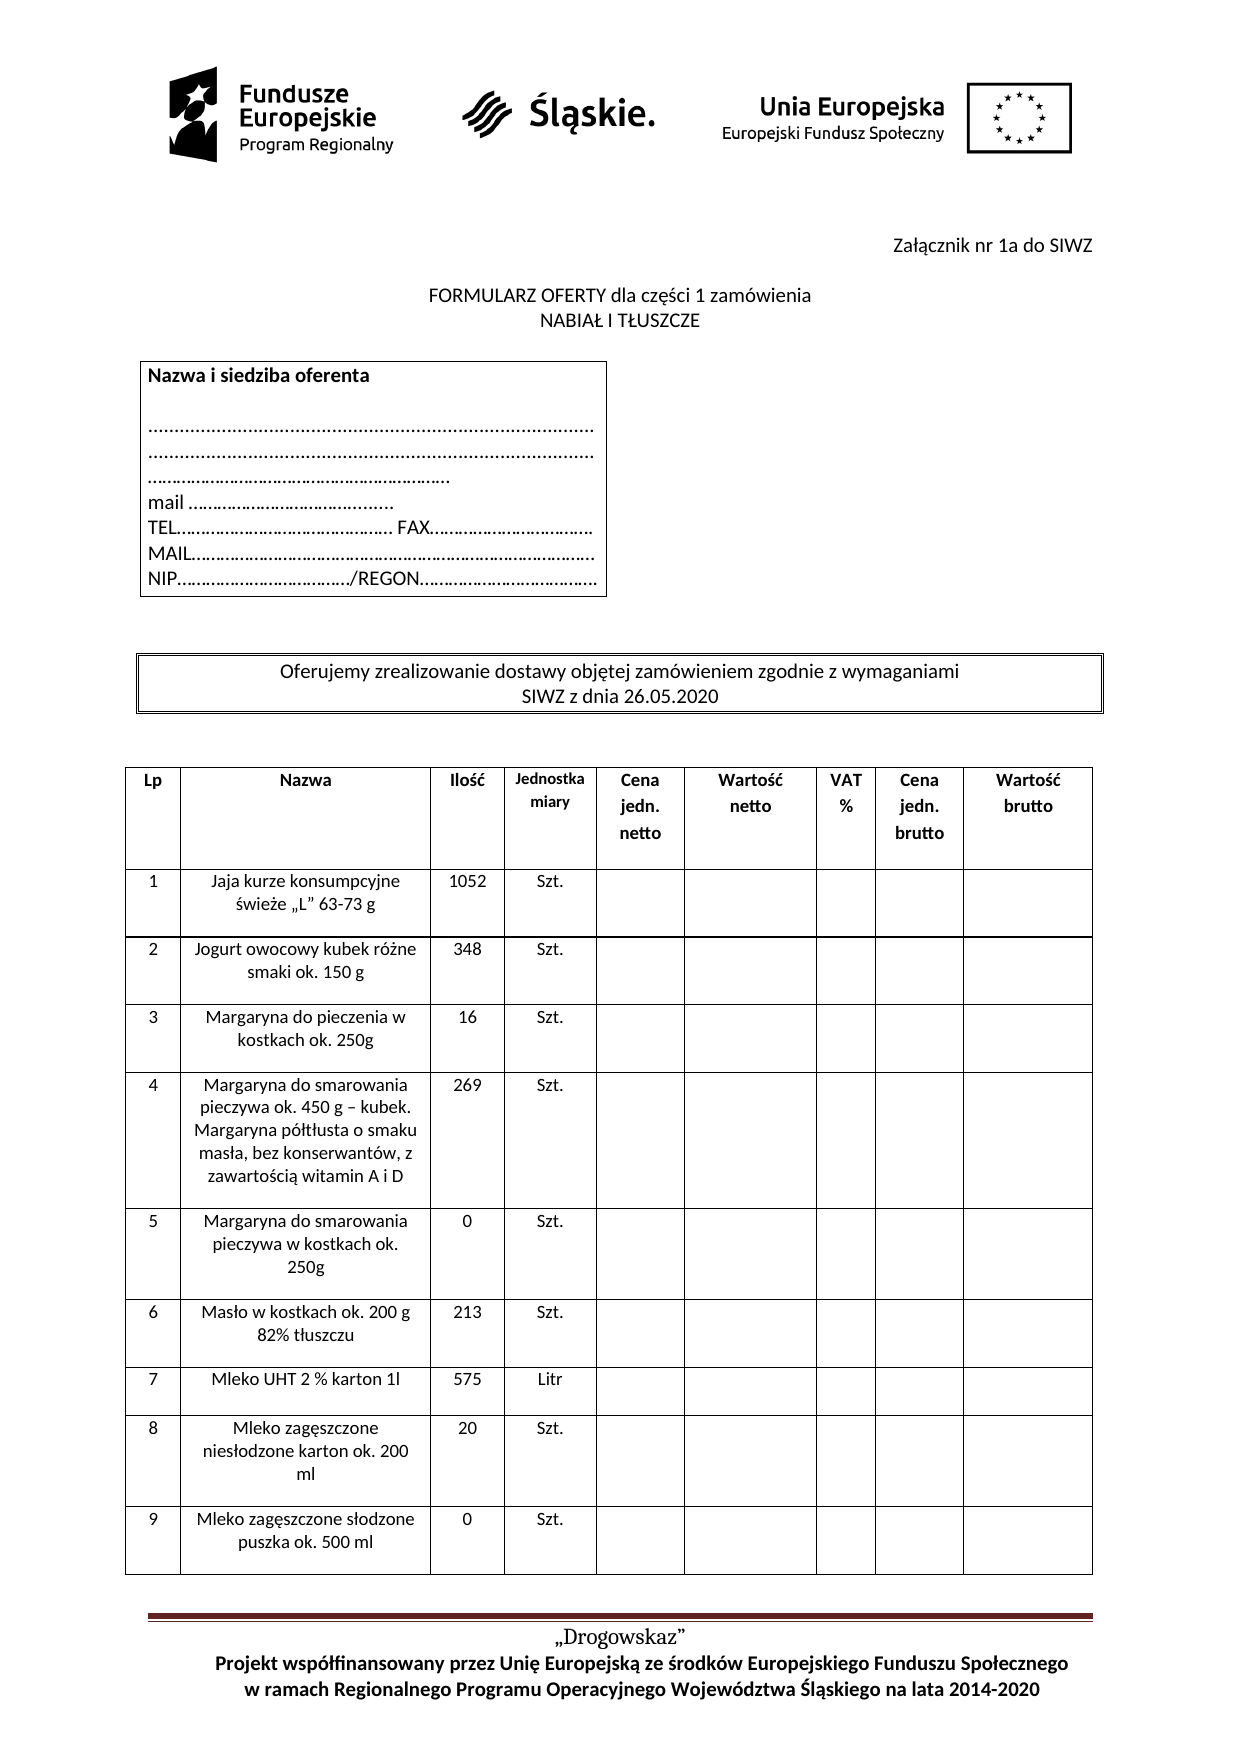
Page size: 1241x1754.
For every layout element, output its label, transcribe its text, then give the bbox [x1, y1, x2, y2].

text Oferujemy zrealizowanie dostawy objętej zamówieniem zgodnie z wymaganiami [139, 656, 1101, 678]
table_cell Szt. [505, 1507, 596, 1573]
table_cell 6 [126, 1300, 180, 1367]
table_cell Szt. [505, 1209, 596, 1299]
table_cell [964, 1416, 1092, 1506]
table_cell [597, 1209, 684, 1299]
table_cell 0 [431, 1209, 504, 1299]
table_cell [685, 1073, 816, 1208]
table_header Lp [126, 768, 180, 869]
table_cell Litr [505, 1368, 596, 1415]
table_cell [685, 1507, 816, 1573]
table_cell [876, 938, 963, 1004]
table_cell 16 [431, 1005, 504, 1072]
table_header Cena jedn. netto [597, 768, 684, 869]
table_cell Mleko zagęszczone niesłodzone karton ok. 200 ml [181, 1416, 430, 1506]
table_cell 348 [431, 938, 504, 1004]
table_cell Margaryna do pieczenia w kostkach ok. 250g [181, 1005, 430, 1072]
text SIWZ z dnia 26.05.2020 [139, 678, 1101, 711]
table_cell [876, 1300, 963, 1367]
table_cell [597, 1416, 684, 1506]
table_cell [597, 1073, 684, 1208]
table_cell 1052 [431, 870, 504, 936]
table_cell [876, 1368, 963, 1415]
table_cell [597, 870, 684, 936]
table_cell [685, 870, 816, 936]
table_cell [685, 1416, 816, 1506]
table_cell 9 [126, 1507, 180, 1573]
table_cell [685, 1300, 816, 1367]
table_header Jednostka miary [505, 768, 596, 869]
table_cell Mleko zagęszczone słodzone puszka ok. 500 ml [181, 1507, 430, 1573]
table_cell [964, 938, 1092, 1004]
table_cell [597, 1300, 684, 1367]
table_cell [817, 870, 875, 936]
table_cell [685, 1368, 816, 1415]
table_cell [685, 1005, 816, 1072]
table_cell Szt. [505, 1300, 596, 1367]
table_cell [876, 1507, 963, 1573]
table_cell Mleko UHT 2 % karton 1l [181, 1368, 430, 1415]
table_cell 8 [126, 1416, 180, 1506]
table_cell [817, 1300, 875, 1367]
table_header Cena jedn. brutto [876, 768, 963, 869]
table_cell [964, 1368, 1092, 1415]
table_header Ilość [431, 768, 504, 869]
table_header VAT % [817, 768, 875, 869]
table_cell [817, 1073, 875, 1208]
table_cell [817, 1209, 875, 1299]
table_cell [817, 1005, 875, 1072]
table_cell Margaryna do smarowania pieczywa ok. 450 g – kubek. Margaryna półtłusta o smaku masła, bez konserwantów, z zawartością witamin A i D [181, 1073, 430, 1208]
table_cell 7 [126, 1368, 180, 1415]
table_cell [817, 1368, 875, 1415]
table_cell [964, 1300, 1092, 1367]
table_cell [876, 1073, 963, 1208]
table_cell 3 [126, 1005, 180, 1072]
table_cell 213 [431, 1300, 504, 1367]
table_cell [876, 1209, 963, 1299]
table_cell [685, 1209, 816, 1299]
table_cell [597, 938, 684, 1004]
table_cell Jogurt owocowy kubek różne smaki ok. 150 g [181, 938, 430, 1004]
table_cell [685, 938, 816, 1004]
table_cell [817, 1416, 875, 1506]
table_cell [964, 870, 1092, 936]
text Załącznik nr 1a do SIWZ [148, 232, 1093, 257]
table_cell Margaryna do smarowania pieczywa w kostkach ok. 250g [181, 1209, 430, 1299]
table_header Wartość netto [685, 768, 816, 869]
table_cell [964, 1005, 1092, 1072]
table_header Nazwa i siedziba oferenta ..................................................................................... ..................................................................................... ……………………………………………………… mail ……………………………......... TEL……………………………………… FAX……………………………. MAIL………………………………………………………………………… NIP………………………………/REGON………………………………. [141, 362, 606, 596]
table_cell [817, 938, 875, 1004]
table_cell 575 [431, 1368, 504, 1415]
table_header Nazwa [181, 768, 430, 869]
table_cell [876, 1005, 963, 1072]
table_cell Masło w kostkach ok. 200 g 82% tłuszczu [181, 1300, 430, 1367]
table_cell Szt. [505, 1005, 596, 1072]
picture [147, 44, 1094, 184]
text FORMULARZ OFERTY dla części 1 zamówienia [148, 282, 1093, 307]
table_cell 269 [431, 1073, 504, 1208]
table_cell Szt. [505, 1416, 596, 1506]
table_cell [597, 1368, 684, 1415]
table_cell 20 [431, 1416, 504, 1506]
table_cell [876, 1416, 963, 1506]
table_header Wartość brutto [964, 768, 1092, 869]
table_cell [876, 870, 963, 936]
table_cell Szt. [505, 938, 596, 1004]
table_cell [964, 1073, 1092, 1208]
table_cell [597, 1507, 684, 1573]
table_cell [597, 1005, 684, 1072]
table_cell Szt. [505, 1073, 596, 1208]
text NABIAŁ I TŁUSZCZE [148, 307, 1093, 333]
table_cell [964, 1507, 1092, 1573]
table_cell 1 [126, 870, 180, 936]
table_cell 5 [126, 1209, 180, 1299]
table_cell [817, 1507, 875, 1573]
table_cell 2 [126, 938, 180, 1004]
table_cell 4 [126, 1073, 180, 1208]
table_cell [964, 1209, 1092, 1299]
table_cell Jaja kurze konsumpcyjne świeże „L” 63-73 g [181, 870, 430, 936]
table_cell 0 [431, 1507, 504, 1573]
table_cell Szt. [505, 870, 596, 936]
